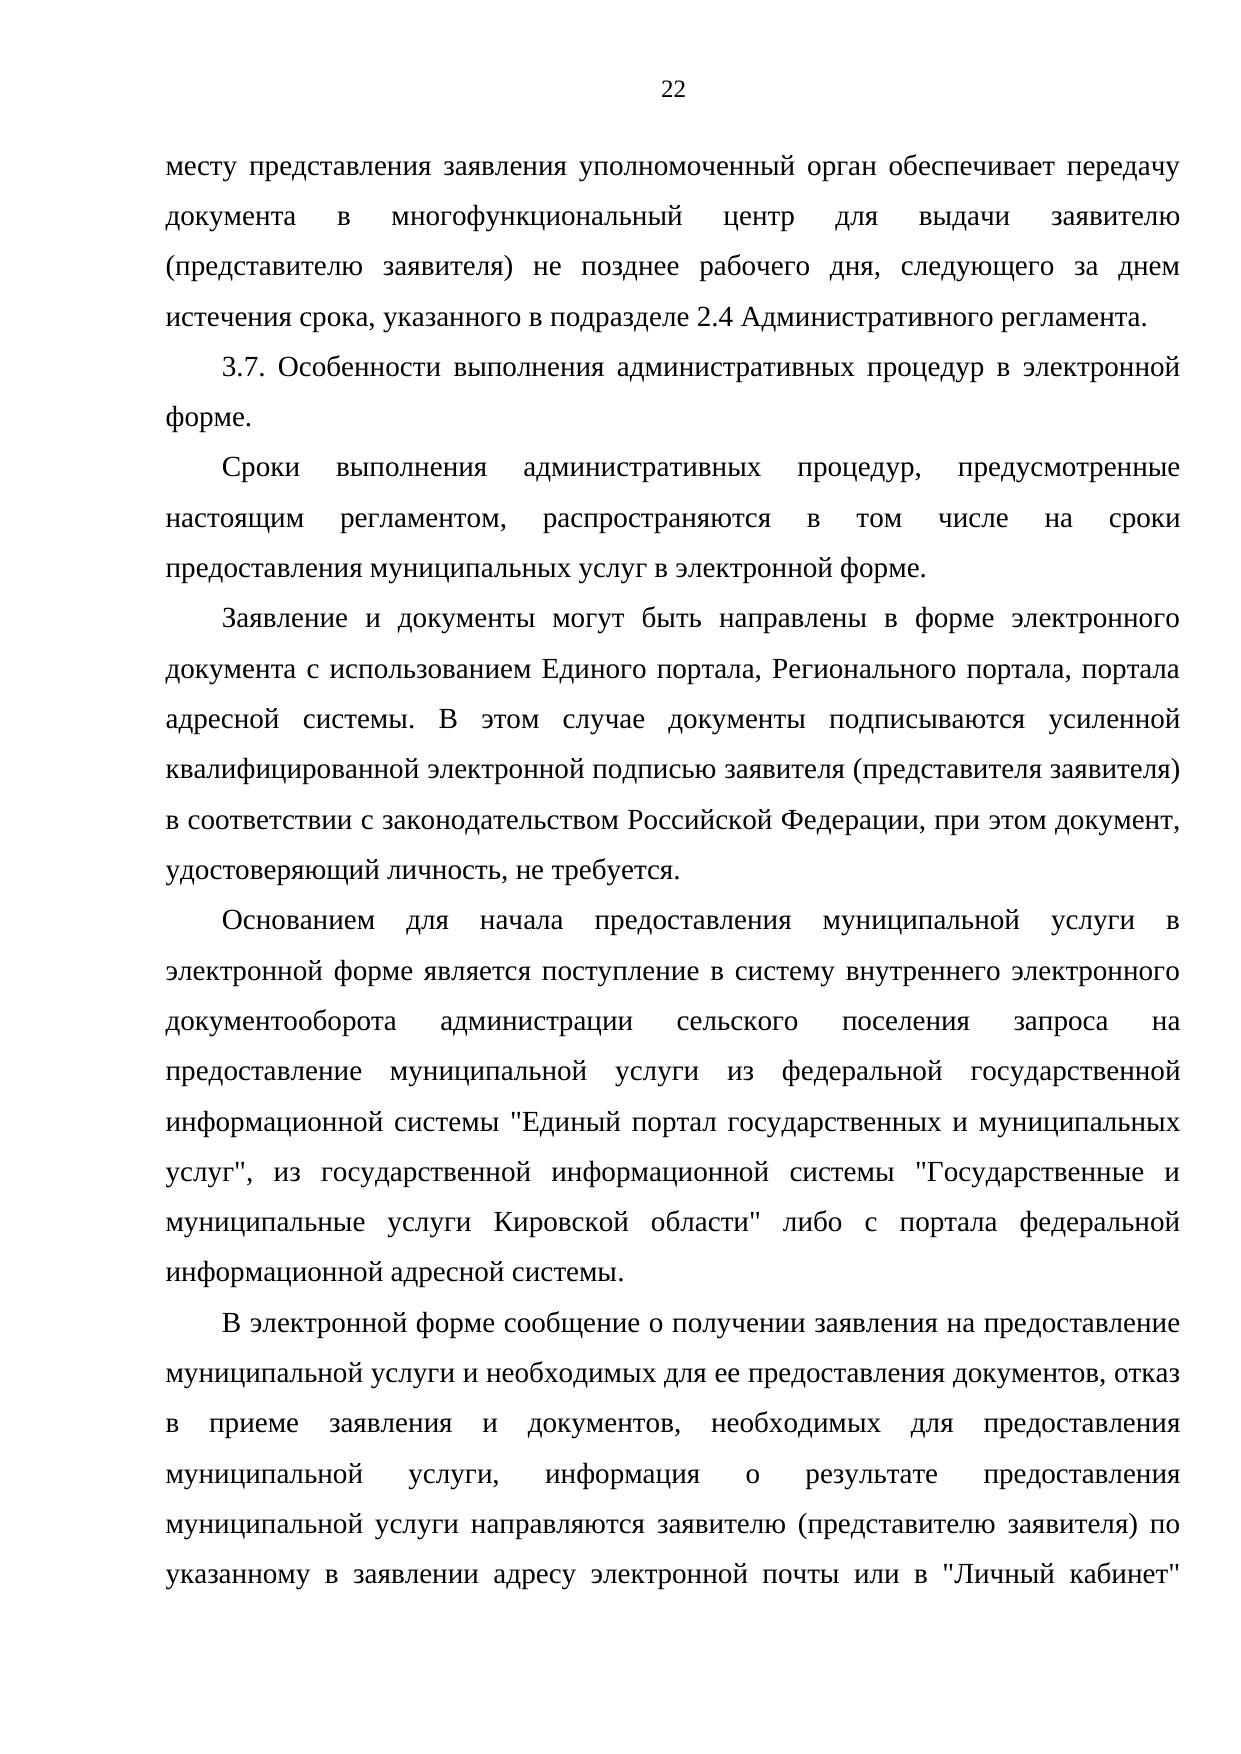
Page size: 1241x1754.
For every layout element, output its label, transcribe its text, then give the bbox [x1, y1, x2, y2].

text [165, 1305, 1181, 1590]
text 3.7. Особенности выполнения административных процедур в электронной форме. [165, 349, 1181, 433]
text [165, 148, 1181, 332]
text Основанием для начала предоставления муниципальной услуги в электронной форме является поступление в систему внутреннего электронного документооборота администрации сельского поселения запроса на предоставление муниципальной услуги из федеральной государственной информационной системы "Единый портал государственных и муниципальных услуг", из государственной информационной системы "Государственные и муниципальные услуги Кировской области" либо с портала федеральной информационной адресной системы. [165, 902, 1181, 1288]
text Заявление и документы могут быть направлены в форме электронного документа с использованием Единого портала, Регионального портала, портала адресной системы. В этом случае документы подписываются усиленной квалифицированной электронной подписью заявителя (представителя заявителя) в соответствии с законодательством Российской Федерации, при этом документ, удостоверяющий личность, не требуется. [165, 601, 1181, 886]
text Сроки выполнения административных процедур, предусмотренные настоящим регламентом, распространяются в том числе на сроки предоставления муниципальных услуг в электронной форме. [165, 449, 1181, 584]
